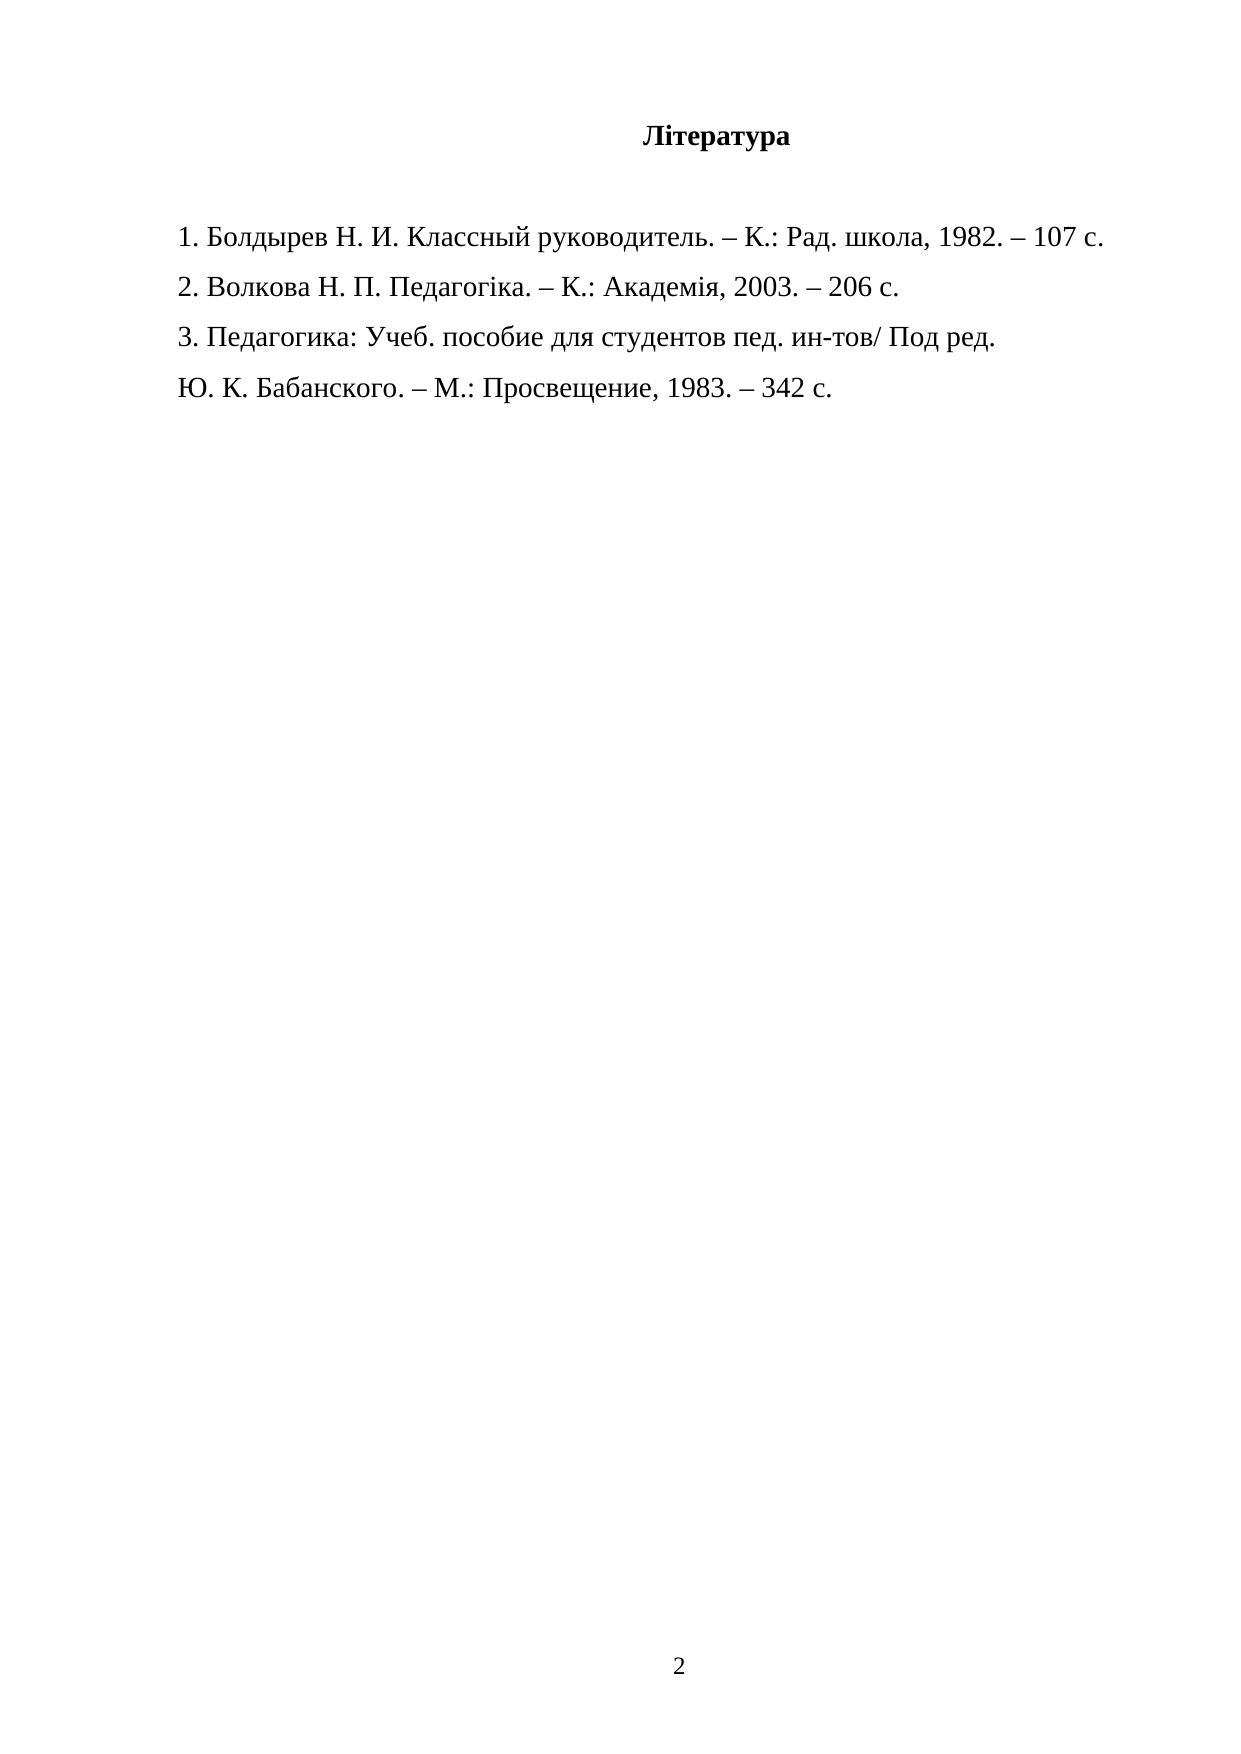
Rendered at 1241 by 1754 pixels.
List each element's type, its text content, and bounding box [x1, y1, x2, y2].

text 3. Педагогика: Учеб. пособие для студентов пед. ин-тов/ Под ред. [177, 319, 1181, 353]
text Ю. К. Бабанского. – М.: Просвещение, 1983. – 342 с. [177, 370, 1181, 403]
text Література [177, 118, 1181, 152]
text 1. Болдырев Н. И. Классный руководитель. – К.: Рад. школа, 1982. – 107 с. [177, 219, 1181, 252]
text 2. Волкова Н. П. Педагогіка. – К.: Академія, 2003. – 206 с. [177, 269, 1181, 303]
